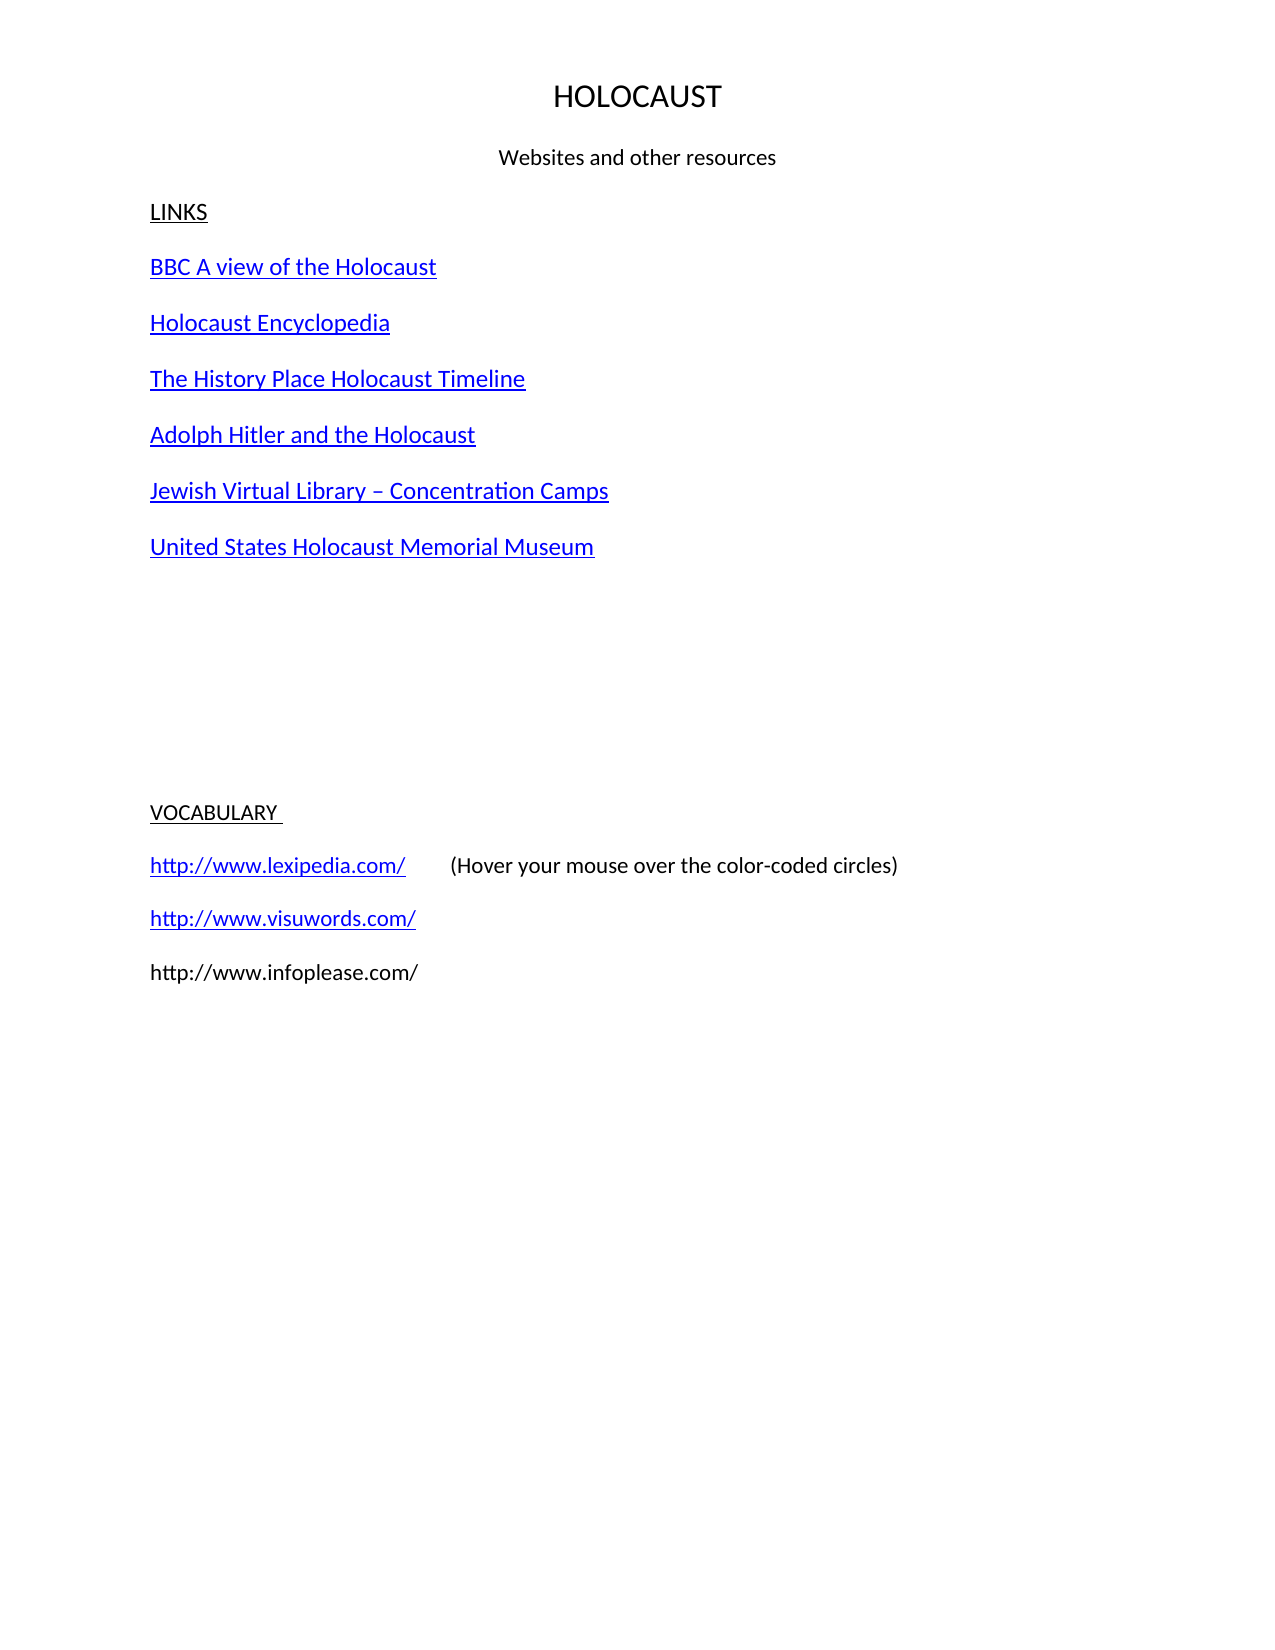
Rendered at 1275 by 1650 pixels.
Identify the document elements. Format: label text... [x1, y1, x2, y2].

text HOLOCAUST [150, 75, 1125, 116]
text Adolph Hitler and the Holocaust [150, 419, 1125, 449]
text http://www.infoplease.com/ [150, 958, 1125, 986]
text Websites and other resources [150, 143, 1125, 171]
text United States Holocaust Memorial Museum [150, 531, 1125, 561]
text BBC A view of the Holocaust [150, 251, 1125, 282]
text The History Place Holocaust Timeline [150, 363, 1125, 394]
text http://www.visuwords.com/ [150, 904, 1125, 933]
text VOCABULARY [150, 798, 1125, 827]
text LINKS [150, 196, 1125, 226]
text Holocaust Encyclopedia [150, 307, 1125, 338]
text Jewish Virtual Library – Concentration Camps [150, 475, 1125, 505]
text http://www.lexipedia.com/ (Hover your mouse over the color-coded circles) [150, 852, 1125, 879]
